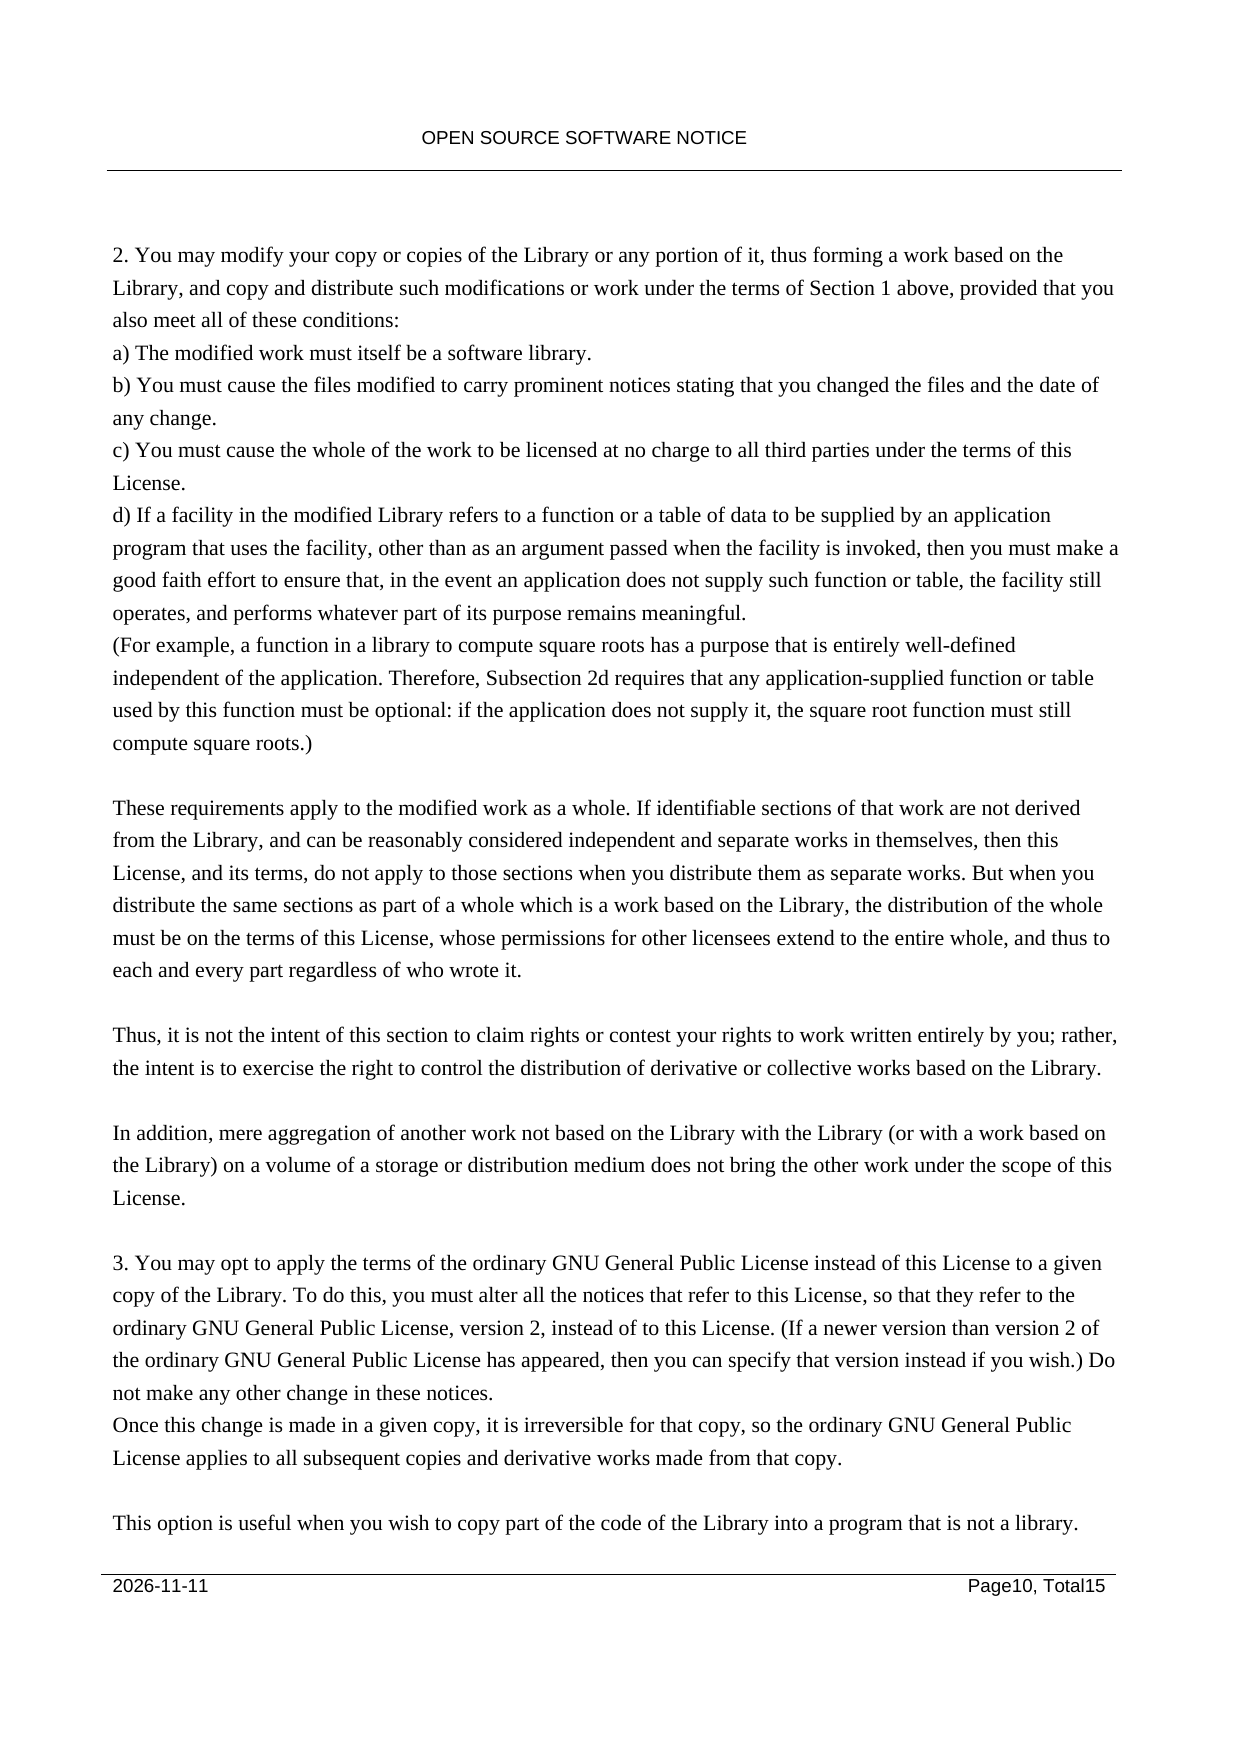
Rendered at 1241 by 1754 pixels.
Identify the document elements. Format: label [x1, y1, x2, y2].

text [112, 206, 1128, 1539]
